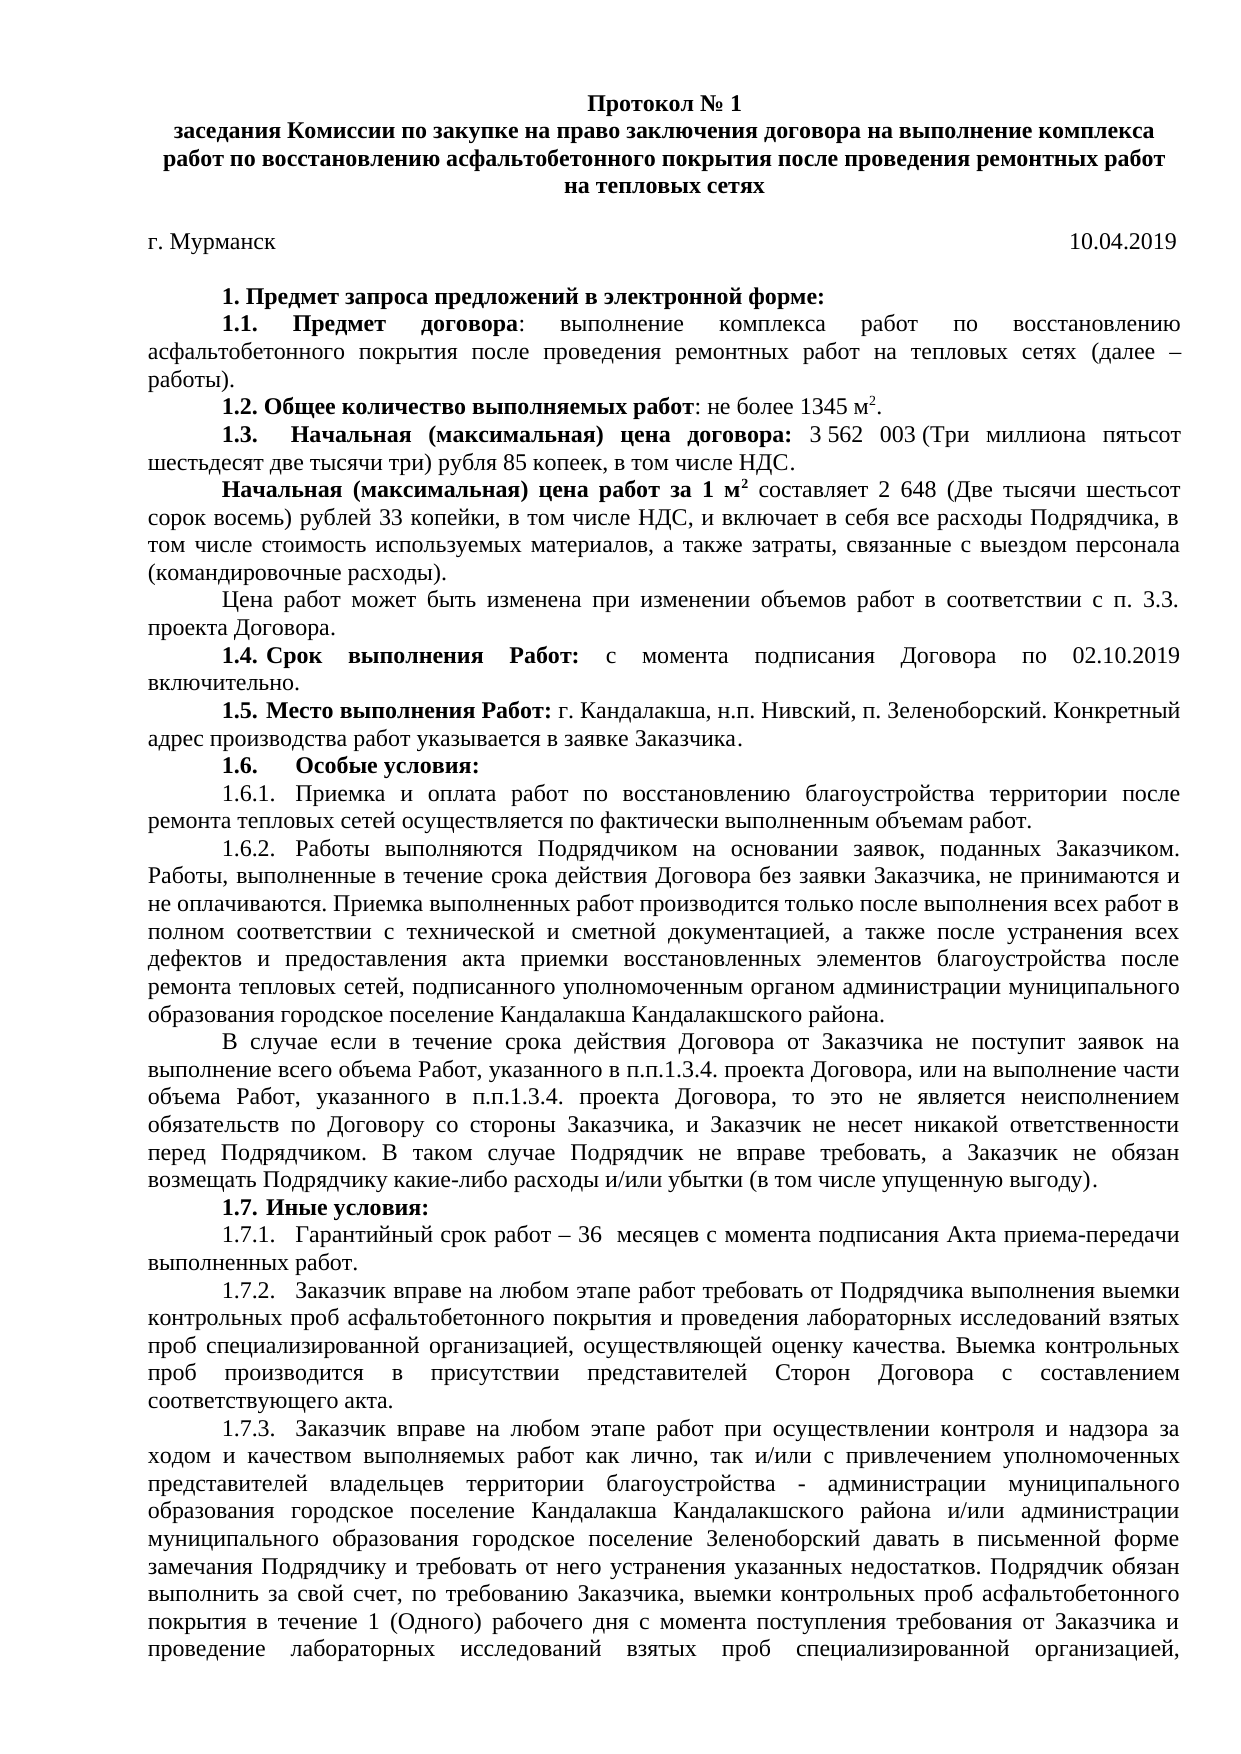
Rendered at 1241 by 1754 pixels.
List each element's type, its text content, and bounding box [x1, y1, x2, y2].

text 1.6.1. Приемка и оплата работ по восстановлению благоустройства территории после ремонта тепловых сетей осуществляется по фактически выполненным объемам работ. [148, 779, 1181, 834]
text г. Мурманск 10.04.2019 [148, 227, 1181, 254]
list Место выполнения Работ: г. Кандалакша, н.п. Нивский, п. Зеленоборский. Конкретный адрес производства работ указывается в заявке Заказчика. [148, 696, 1181, 751]
text Начальная (максимальная) цена работ за 1 м2 составляет 2 648 (Две тысячи шестьсот сорок восемь) рублей 33 копейки, в том числе НДС, и включает в себя все расходы Подрядчика, в том числе стоимость используемых материалов, а также затраты, связанные с выездом персонала (командировочные расходы). [148, 475, 1181, 586]
text 1.3. Начальная (максимальная) цена договора: 3 562 003 (Три миллиона пятьсот шестьдесят две тысячи три) рубля 85 копеек, в том числе НДС. [148, 420, 1181, 475]
text В случае если в течение срока действия Договора от Заказчика не поступит заявок на выполнение всего объема Работ, указанного в п.п.1.3.4. проекта Договора, или на выполнение части объема Работ, указанного в п.п.1.3.4. проекта Договора, то это не является неисполнением обязательств по Договору со стороны Заказчика, и Заказчик не несет никакой ответственности перед Подрядчиком. В таком случае Подрядчик не вправе требовать, а Заказчик не обязан возмещать Подрядчику какие-либо расходы и/или убытки (в том числе упущенную выгоду). [148, 1027, 1181, 1193]
text заседания Комиссии по закупке на право заключения договора на выполнение комплекса работ по восстановлению асфальтобетонного покрытия после проведения ремонтных работ на тепловых сетях [148, 116, 1181, 199]
list Гарантийный срок работ – 36 месяцев с момента подписания Акта приема-передачи выполненных работ. [148, 1220, 1181, 1276]
list Срок выполнения Работ: с момента подписания Договора по 02.10.2019 включительно. [148, 641, 1181, 696]
text 1.1. Предмет договора: выполнение комплекса работ по восстановлению асфальтобетонного покрытия после проведения ремонтных работ на тепловых сетях (далее – работы). [148, 309, 1181, 392]
text 1.2. Общее количество выполняемых работ: не более 1345 м2. [148, 392, 1181, 420]
list Заказчик вправе на любом этапе работ требовать от Подрядчика выполнения выемки контрольных проб асфальтобетонного покрытия и проведения лабораторных исследований взятых проб специализированной организацией, осуществляющей оценку качества. Выемка контрольных проб производится в присутствии представителей Сторон Договора с составлением соответствующего акта. [148, 1276, 1181, 1414]
subtitle 1. Предмет запроса предложений в электронной форме: [148, 282, 1181, 309]
text Протокол № 1 [148, 89, 1181, 116]
list Цена работ может быть изменена при изменении объемов работ в соответствии с п. 3.3. проекта Договора. [148, 586, 1181, 641]
text 1.6.2. Работы выполняются Подрядчиком на основании заявок, поданных Заказчиком. Работы, выполненные в течение срока действия Договора без заявки Заказчика, не принимаются и не оплачиваются. Приемка выполненных работ производится только после выполнения всех работ в полном соответствии с технической и сметной документацией, а также после устранения всех дефектов и предоставления акта приемки восстановленных элементов благоустройства после ремонта тепловых сетей, подписанного уполномоченным органом администрации муниципального образования городское поселение Кандалакша Кандалакшского района. [148, 834, 1181, 1027]
list Иные условия: [148, 1193, 1181, 1220]
list Особые условия: [148, 751, 1181, 779]
